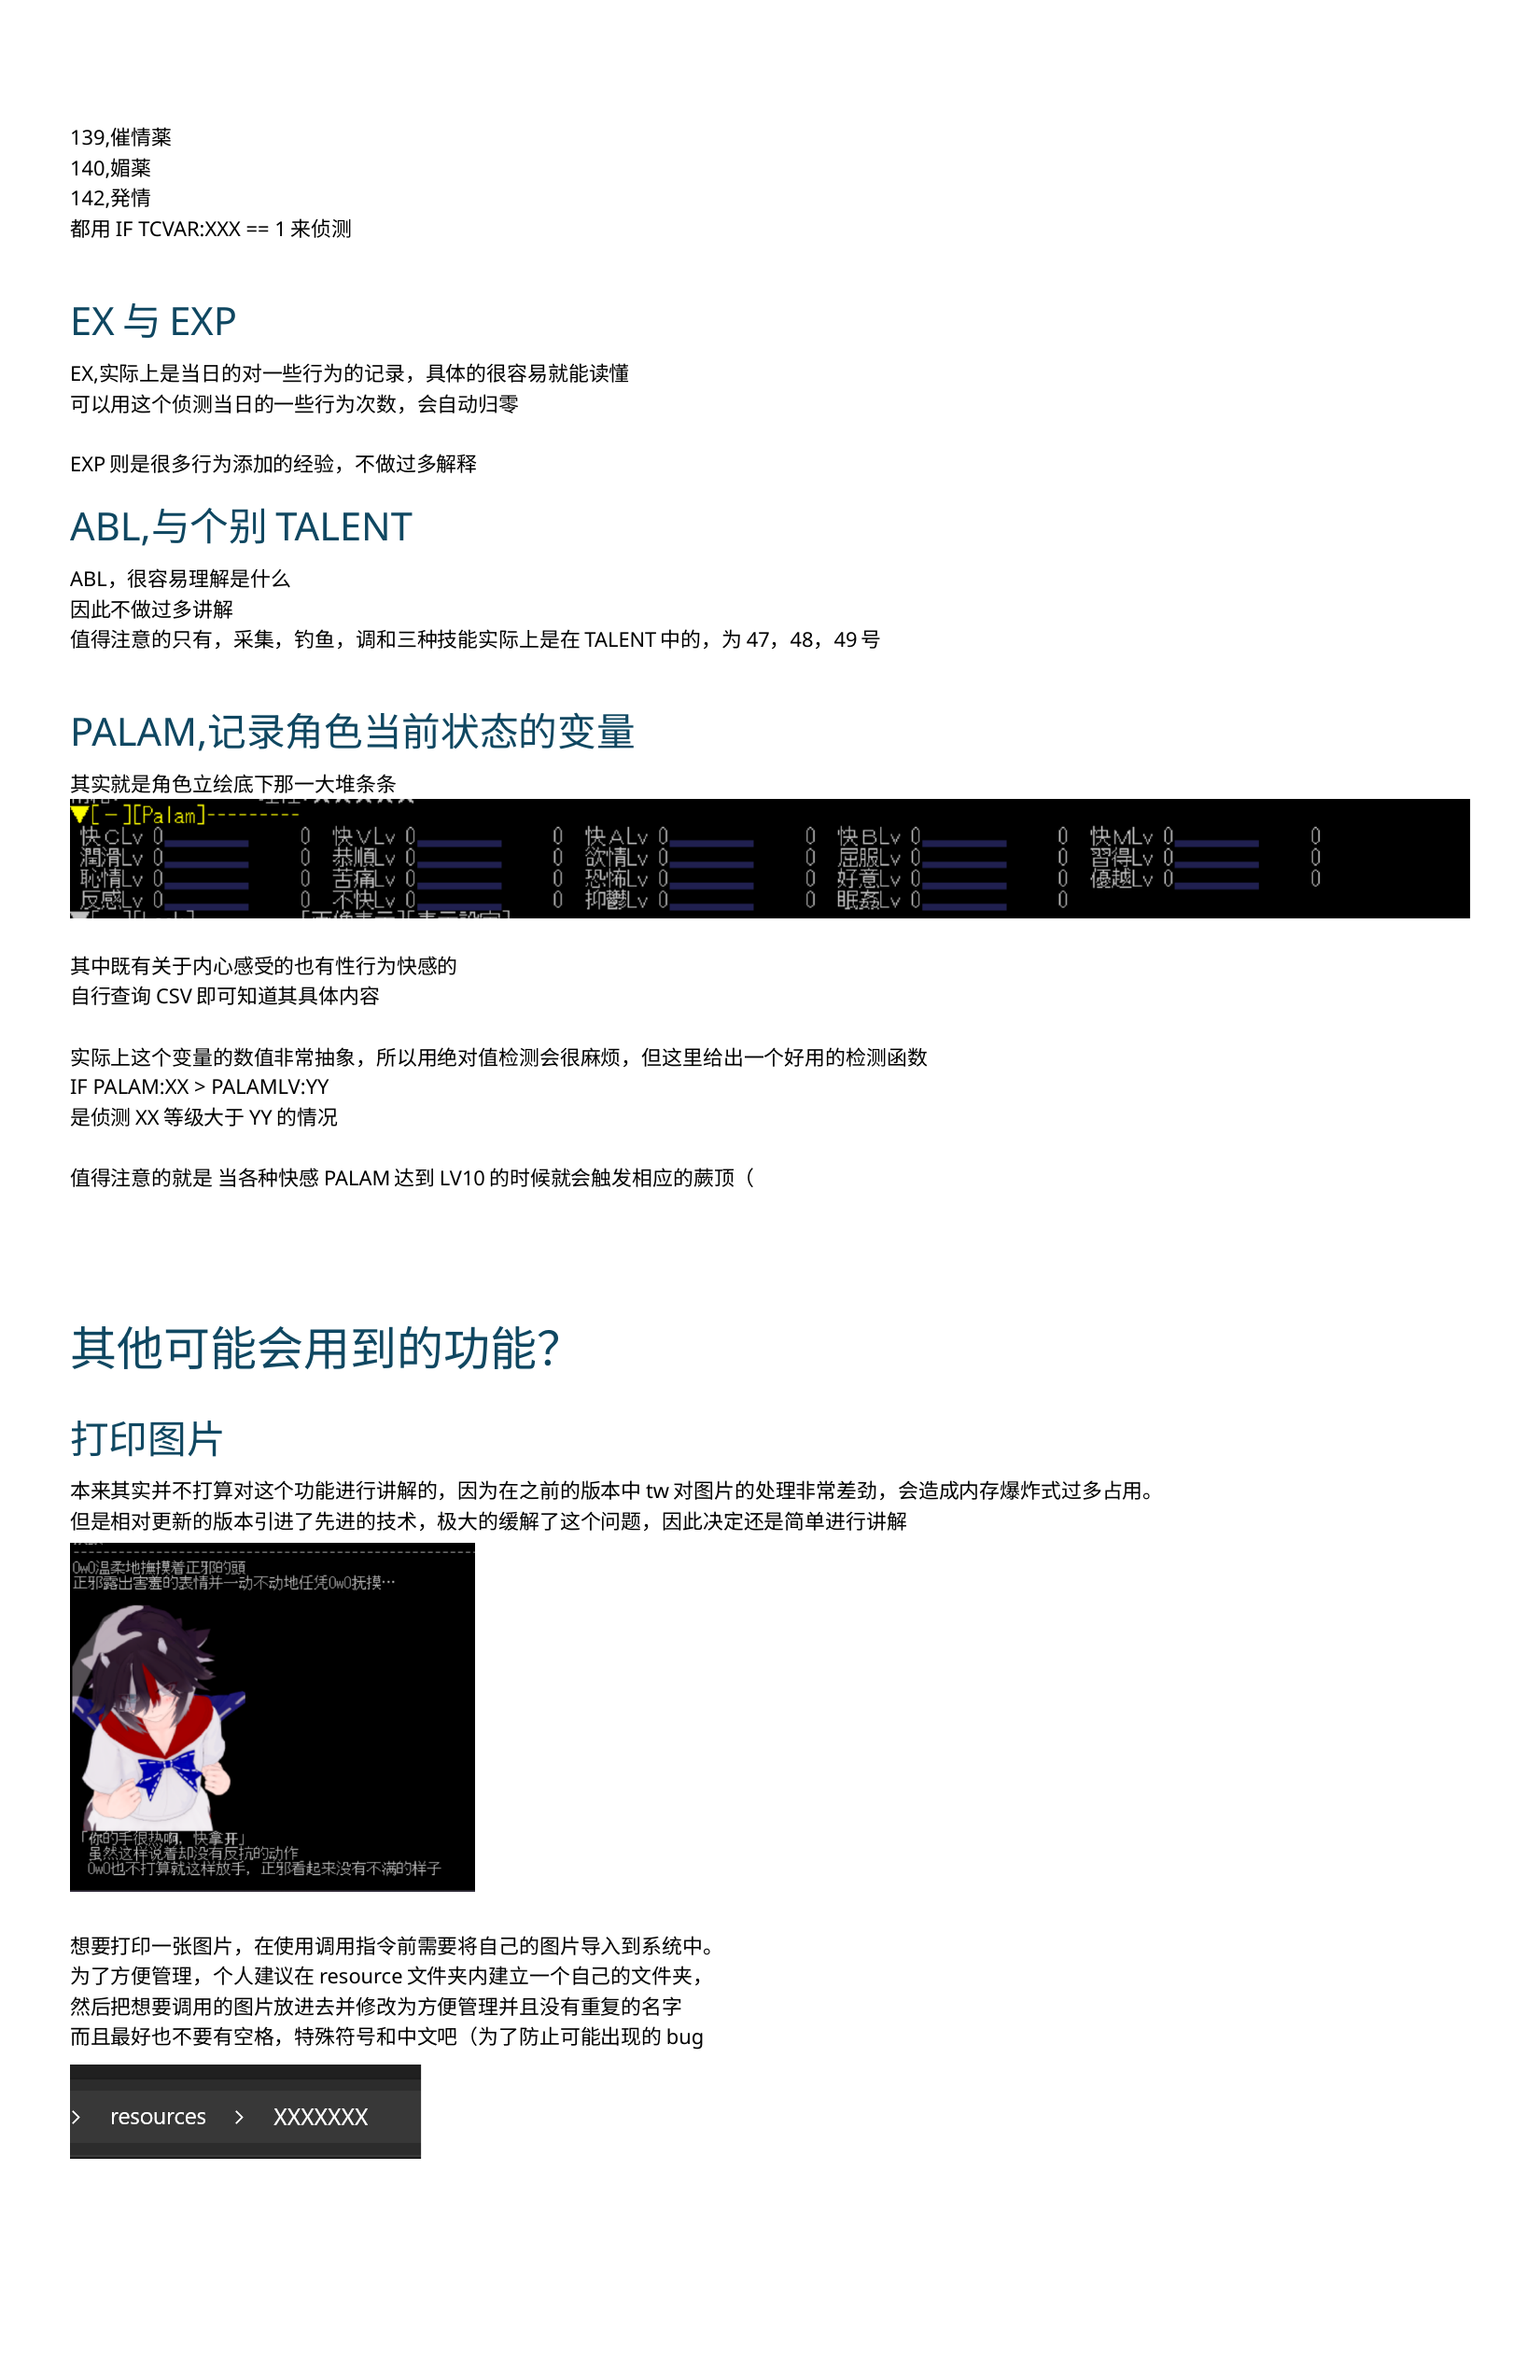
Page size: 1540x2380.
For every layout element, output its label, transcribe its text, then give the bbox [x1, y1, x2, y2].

text 其实就是角色立绘底下那一大堆条条 [70, 768, 1470, 798]
text 可以用这个侦测当日的一些行为次数，会自动归零 [70, 387, 1470, 418]
picture [70, 1543, 475, 1892]
text IF PALAM:XX > PALAMLV:YY [70, 1071, 1470, 1101]
subtitle 其他可能会用到的功能？ [70, 1300, 1470, 1391]
subtitle PALAM,记录角色当前状态的变量 [70, 699, 1470, 760]
text EXP则是很多行为添加的经验，不做过多解释 [70, 448, 1470, 479]
text 为了方便管理，个人建议在resource文件夹内建立一个自己的文件夹， [70, 1960, 1470, 1991]
text 139,催情薬 [70, 121, 1470, 152]
text 140,媚薬 [70, 152, 1470, 182]
text 而且最好也不要有空格，特殊符号和中文吧（为了防止可能出现的bug [70, 2021, 1470, 2051]
subtitle EX与EXP [70, 288, 1470, 349]
text EX,实际上是当日的对一些行为的记录，具体的很容易就能读懂 [70, 357, 1470, 387]
text 但是相对更新的版本引进了先进的技术，极大的缓解了这个问题，因此决定还是简单进行讲解 [70, 1505, 1470, 1535]
text 实际上这个变量的数值非常抽象，所以用绝对值检测会很麻烦，但这里给出一个好用的检测函数 [70, 1041, 1470, 1071]
text 本来其实并不打算对这个功能进行讲解的，因为在之前的版本中tw对图片的处理非常差劲，会造成内存爆炸式过多占用。 [70, 1475, 1470, 1505]
subtitle ABL,与个别TALENT [70, 494, 1470, 554]
text 然后把想要调用的图片放进去并修改为方便管理并且没有重复的名字 [70, 1991, 1470, 2021]
subtitle 打印图片 [70, 1407, 1470, 1467]
text 值得注意的只有，采集，钓鱼，调和三种技能实际上是在TALENT中的，为47，48，49号 [70, 623, 1470, 653]
text 想要打印一张图片，在使用调用指令前需要将自己的图片导入到系统中。 [70, 1930, 1470, 1960]
text ABL，很容易理解是什么 [70, 563, 1470, 593]
picture [70, 2065, 422, 2159]
text 因此不做过多讲解 [70, 593, 1470, 623]
text 142,発情 [70, 182, 1470, 213]
text 值得注意的就是 当各种快感PALAM达到LV10的时候就会触发相应的蕨顶（ [70, 1162, 1470, 1193]
text 其中既有关于内心感受的也有性行为快感的 [70, 950, 1470, 980]
picture [70, 799, 1470, 918]
text 都用 IF TCVAR:XXX == 1来侦测 [70, 213, 1470, 243]
text 是侦测XX等级大于YY的情况 [70, 1101, 1470, 1132]
text 自行查询CSV即可知道其具体内容 [70, 980, 1470, 1011]
